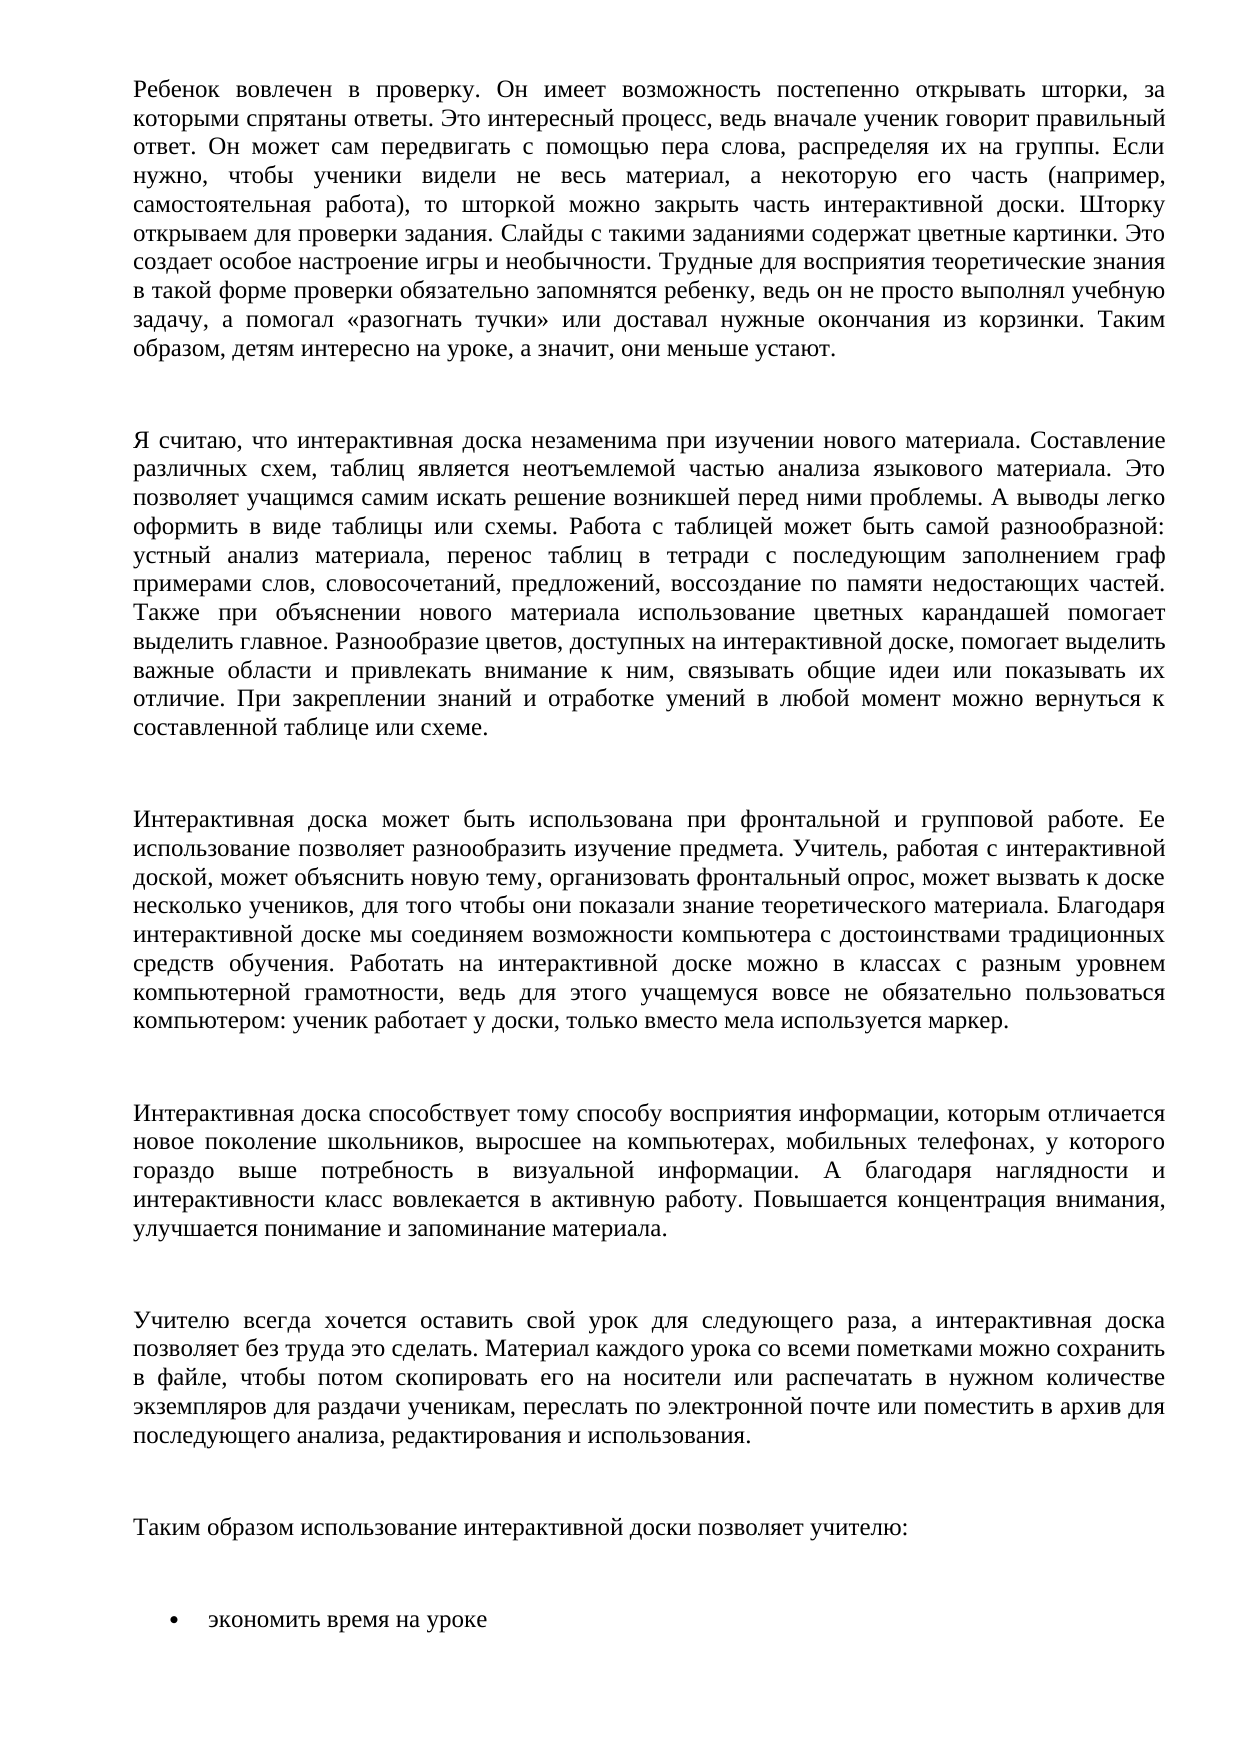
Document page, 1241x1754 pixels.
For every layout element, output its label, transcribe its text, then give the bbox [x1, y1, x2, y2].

text Интерактивная доска может быть использована при фронтальной и групповой работе. Ее использование позволяет разнообразить изучение предмета. Учитель, работая с интерактивной доской, может объяснить новую тему, организовать фронтальный опрос, может вызвать к доске несколько учеников, для того чтобы они показали знание теоретического материала. Благодаря интерактивной доске мы соединяем возможности компьютера с достоинствами традиционных средств обучения. Работать на интерактивной доске можно в классах с разным уровнем компьютерной грамотности, ведь для этого учащемуся вовсе не обязательно пользоваться компьютером: ученик работает у доски, только вместо мела используется маркер. [133, 804, 1167, 1034]
list экономить время на уроке [170, 1604, 1167, 1633]
text Я считаю, что интерактивная доска незаменима при изучении нового материала. Составление различных схем, таблиц является неотъемлемой частью анализа языкового материала. Это позволяет учащимся самим искать решение возникшей перед ними проблемы. А выводы легко оформить в виде таблицы или схемы. Работа с таблицей может быть самой разнообразной: устный анализ материала, перенос таблиц в тетради с последующим заполнением граф примерами слов, словосочетаний, предложений, воссоздание по памяти недостающих частей. Также при объяснении нового материала использование цветных карандашей помогает выделить главное. Разнообразие цветов, доступных на интерактивной доске, помогает выделить важные области и привлекать внимание к ним, связывать общие идеи или показывать их отличие. При закреплении знаний и отработке умений в любой момент можно вернуться к составленной таблице или схеме. [133, 425, 1167, 741]
text Таким образом использование интерактивной доски позволяет учителю: [133, 1512, 1167, 1541]
text Учителю всегда хочется оставить свой урок для следующего раза, а интерактивная доска позволяет без труда это сделать. Материал каждого урока со всеми пометками можно сохранить в файле, чтобы потом скопировать его на носители или распечатать в нужном количестве экземпляров для раздачи ученикам, переслать по электронной почте или поместить в архив для последующего анализа, редактирования и использования. [133, 1305, 1167, 1448]
text Ребенок вовлечен в проверку. Он имеет возможность постепенно открывать шторки, за которыми спрятаны ответы. Это интересный процесс, ведь вначале ученик говорит правильный ответ. Он может сам передвигать с помощью пера слова, распределяя их на группы. Если нужно, чтобы ученики видели не весь материал, а некоторую его часть (например, самостоятельная работа), то шторкой можно закрыть часть интерактивной доски. Шторку открываем для проверки задания. Слайды с такими заданиями содержат цветные картинки. Это создает особое настроение игры и необычности. Трудные для восприятия теоретические знания в такой форме проверки обязательно запомнятся ребенку, ведь он не просто выполнял учебную задачу, а помогал «разогнать тучки» или доставал нужные окончания из корзинки. Таким образом, детям интересно на уроке, а значит, они меньше устают. [133, 74, 1167, 361]
text Интерактивная доска способствует тому способу восприятия информации, которым отличается новое поколение школьников, выросшее на компьютерах, мобильных телефонах, у которого гораздо выше потребность в визуальной информации. А благодаря наглядности и интерактивности класс вовлекается в активную работу. Повышается концентрация внимания, улучшается понимание и запоминание материала. [133, 1098, 1167, 1241]
